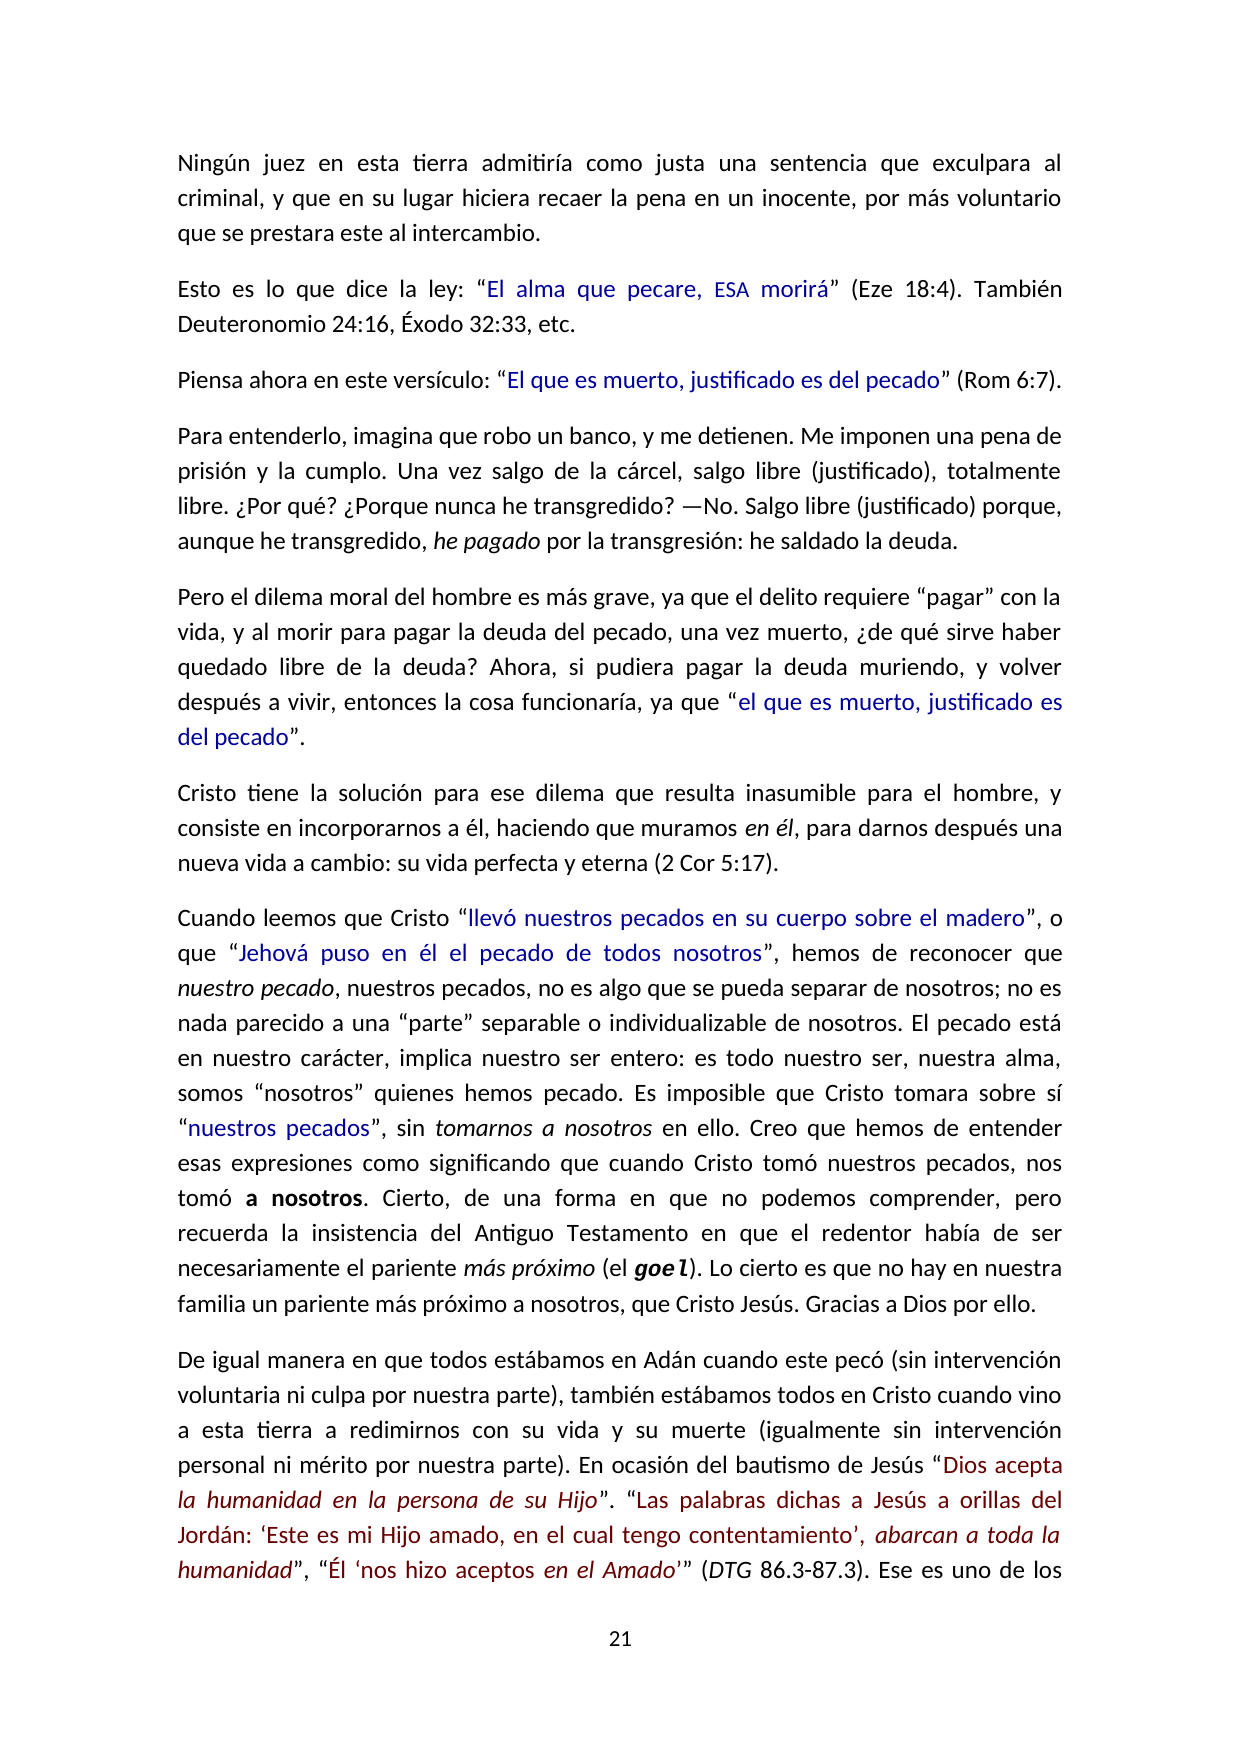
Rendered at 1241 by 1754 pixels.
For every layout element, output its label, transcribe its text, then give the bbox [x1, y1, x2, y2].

text Pero el dilema moral del hombre es más grave, ya que el delito requiere “pagar” con la vida, y al morir para pagar la deuda del pecado, una vez muerto, ¿de qué sirve haber quedado libre de la deuda? Ahora, si pudiera pagar la deuda muriendo, y volver después a vivir, entonces la cosa funcionaría, ya que “el que es muerto, justificado es del pecado”. [177, 581, 1063, 751]
text Cuando leemos que Cristo “llevó nuestros pecados en su cuerpo sobre el madero”, o que “Jehová puso en él el pecado de todos nosotros”, hemos de reconocer que nuestro pecado, nuestros pecados, no es algo que se pueda separar de nosotros; no es nada parecido a una “parte” separable o individualizable de nosotros. El pecado está en nuestro carácter, implica nuestro ser entero: es todo nuestro ser, nuestra alma, somos “nosotros” quienes hemos pecado. Es imposible que Cristo tomara sobre sí “nuestros pecados”, sin tomarnos a nosotros en ello. Creo que hemos de entender esas expresiones como significando que cuando Cristo tomó nuestros pecados, nos tomó a nosotros. Cierto, de una forma en que no podemos comprender, pero recuerda la insistencia del Antiguo Testamento en que el redentor había de ser necesariamente el pariente más próximo (el goel). Lo cierto es que no hay en nuestra familia un pariente más próximo a nosotros, que Cristo Jesús. Gracias a Dios por ello. [177, 903, 1063, 1319]
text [177, 1344, 1063, 1584]
text Esto es lo que dice la ley: “El alma que pecare, ESA morirá” (Eze 18:4). También Deuteronomio 24:16, Éxodo 32:33, etc. [177, 273, 1063, 339]
text Ningún juez en esta tierra admitiría como justa una sentencia que exculpara al criminal, y que en su lugar hiciera recaer la pena en un inocente, por más voluntario que se prestara este al intercambio. [177, 148, 1063, 248]
text Para entenderlo, imagina que robo un banco, y me detienen. Me imponen una pena de prisión y la cumplo. Una vez salgo de la cárcel, salgo libre (justificado), totalmente libre. ¿Por qué? ¿Porque nunca he transgredido? —No. Salgo libre (justificado) porque, aunque he transgredido, he pagado por la transgresión: he saldado la deuda. [177, 420, 1063, 556]
text Cristo tiene la solución para ese dilema que resulta inasumible para el hombre, y consiste en incorporarnos a él, haciendo que muramos en él, para darnos después una nueva vida a cambio: su vida perfecta y eterna (2 Cor 5:17). [177, 777, 1063, 877]
text Piensa ahora en este versículo: “El que es muerto, justificado es del pecado” (Rom 6:7). [177, 364, 1063, 395]
